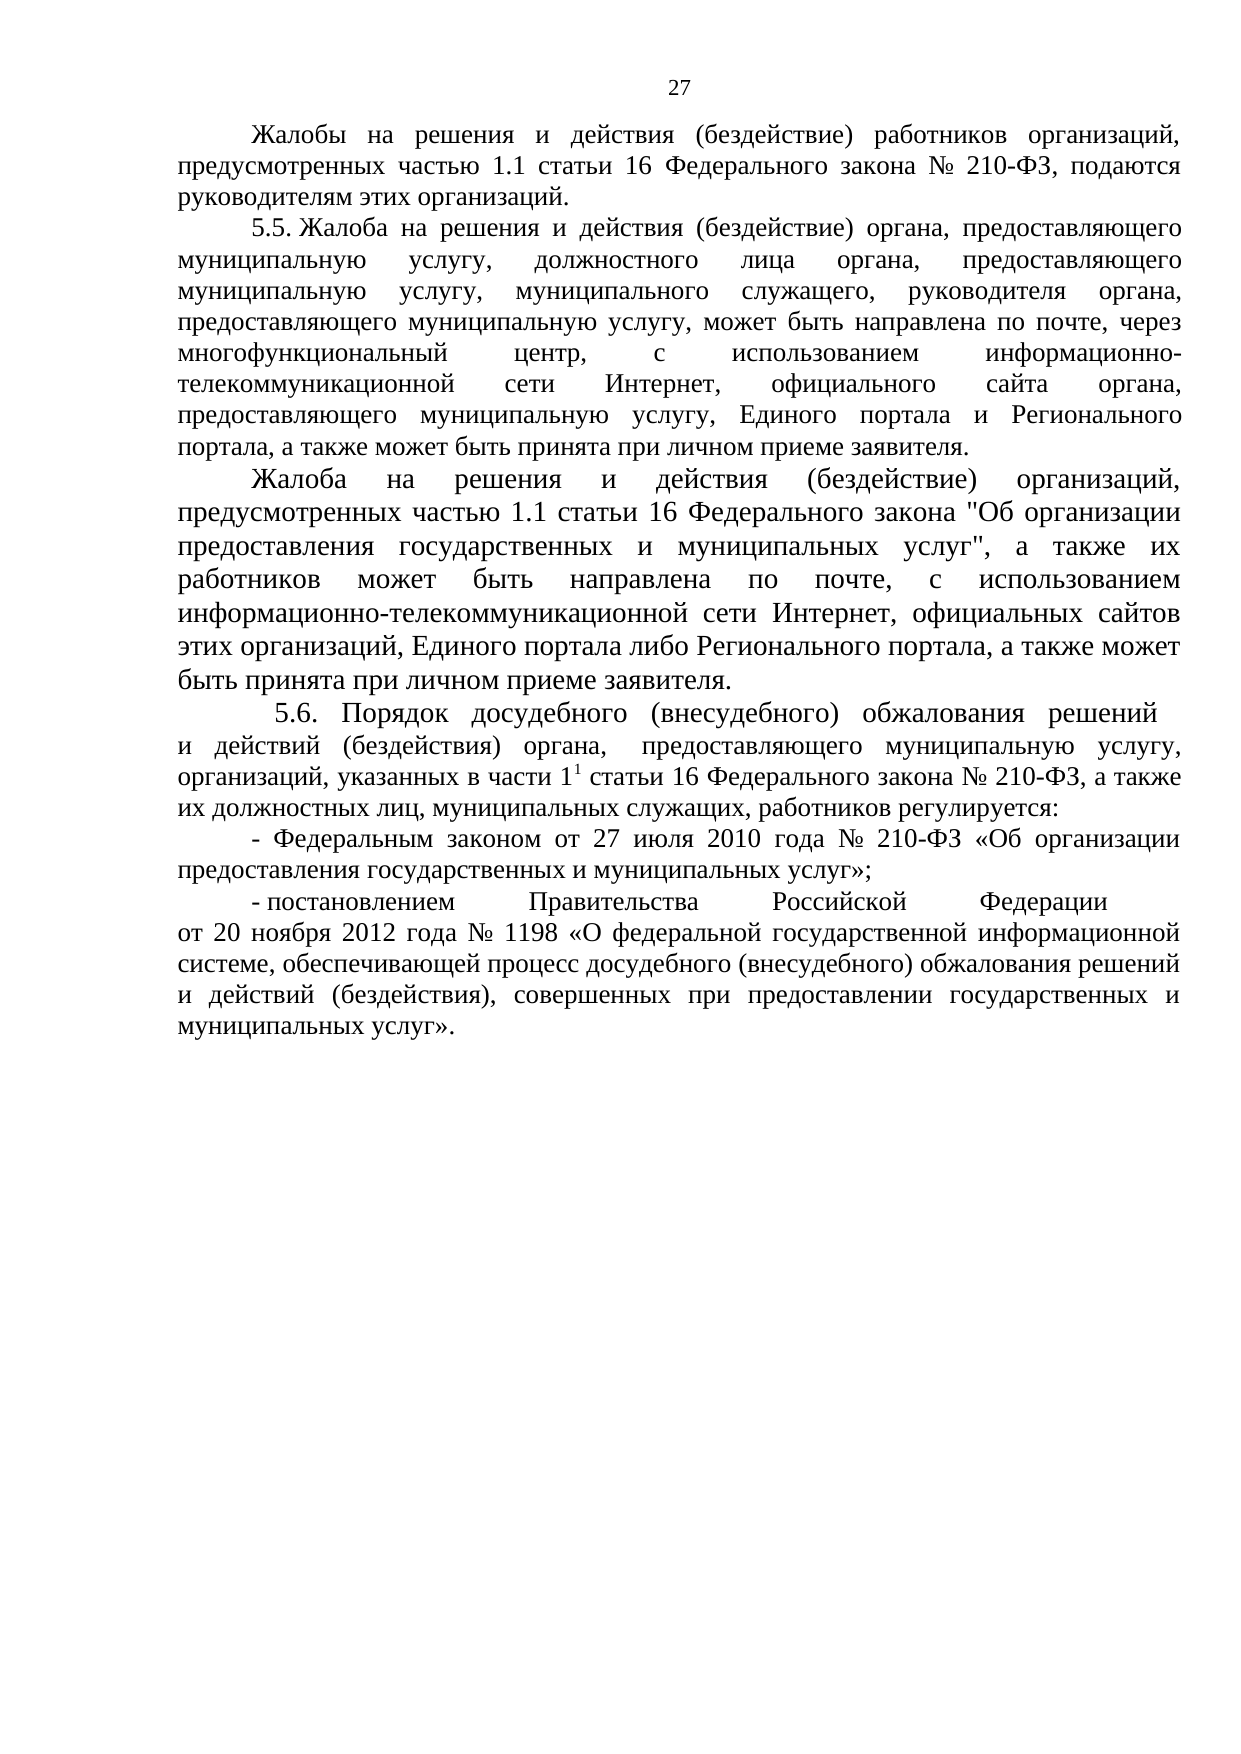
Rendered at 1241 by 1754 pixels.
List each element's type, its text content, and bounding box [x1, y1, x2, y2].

text 5.6. Порядок досудебного (внесудебного) обжалования решений и действий (бездействия) органа, предоставляющего муниципальную услугу, организаций, указанных в части 11 статьи 16 Федерального закона № 210-ФЗ, а также их должностных лиц, муниципальных служащих, работников регулируется: [177, 696, 1181, 822]
text - постановлением Правительства Российской Федерации от 20 ноября 2012 года № 1198 «О федеральной государственной информационной системе, обеспечивающей процесс досудебного (внесудебного) обжалования решений и действий (бездействия), совершенных при предоставлении государственных и муниципальных услуг». [177, 885, 1181, 1041]
text 5.5. Жалоба на решения и действия (бездействие) органа, предоставляющего муниципальную услугу, должностного лица органа, предоставляющего муниципальную услугу, муниципального служащего, руководителя органа, предоставляющего муниципальную услугу, может быть направлена по почте, через многофункциональный центр, с использованием информационно-телекоммуникационной сети Интернет, официального сайта органа, предоставляющего муниципальную услугу, Единого портала и Регионального портала, а также может быть принята при личном приеме заявителя. [177, 212, 1183, 461]
text Жалобы на решения и действия (бездействие) работников организаций, предусмотренных частью 1.1 статьи 16 Федерального закона № 210-ФЗ, подаются руководителям этих организаций. [177, 118, 1181, 212]
text Жалоба на решения и действия (бездействие) организаций, предусмотренных частью 1.1 статьи 16 Федерального закона "Об организации предоставления государственных и муниципальных услуг", а также их работников может быть направлена по почте, с использованием информационно-телекоммуникационной сети Интернет, официальных сайтов этих организаций, Единого портала либо Регионального портала, а также может быть принята при личном приеме заявителя. [177, 461, 1181, 696]
text - Федеральным законом от 27 июля 2010 года № 210-ФЗ «Об организации предоставления государственных и муниципальных услуг»; [177, 822, 1181, 885]
